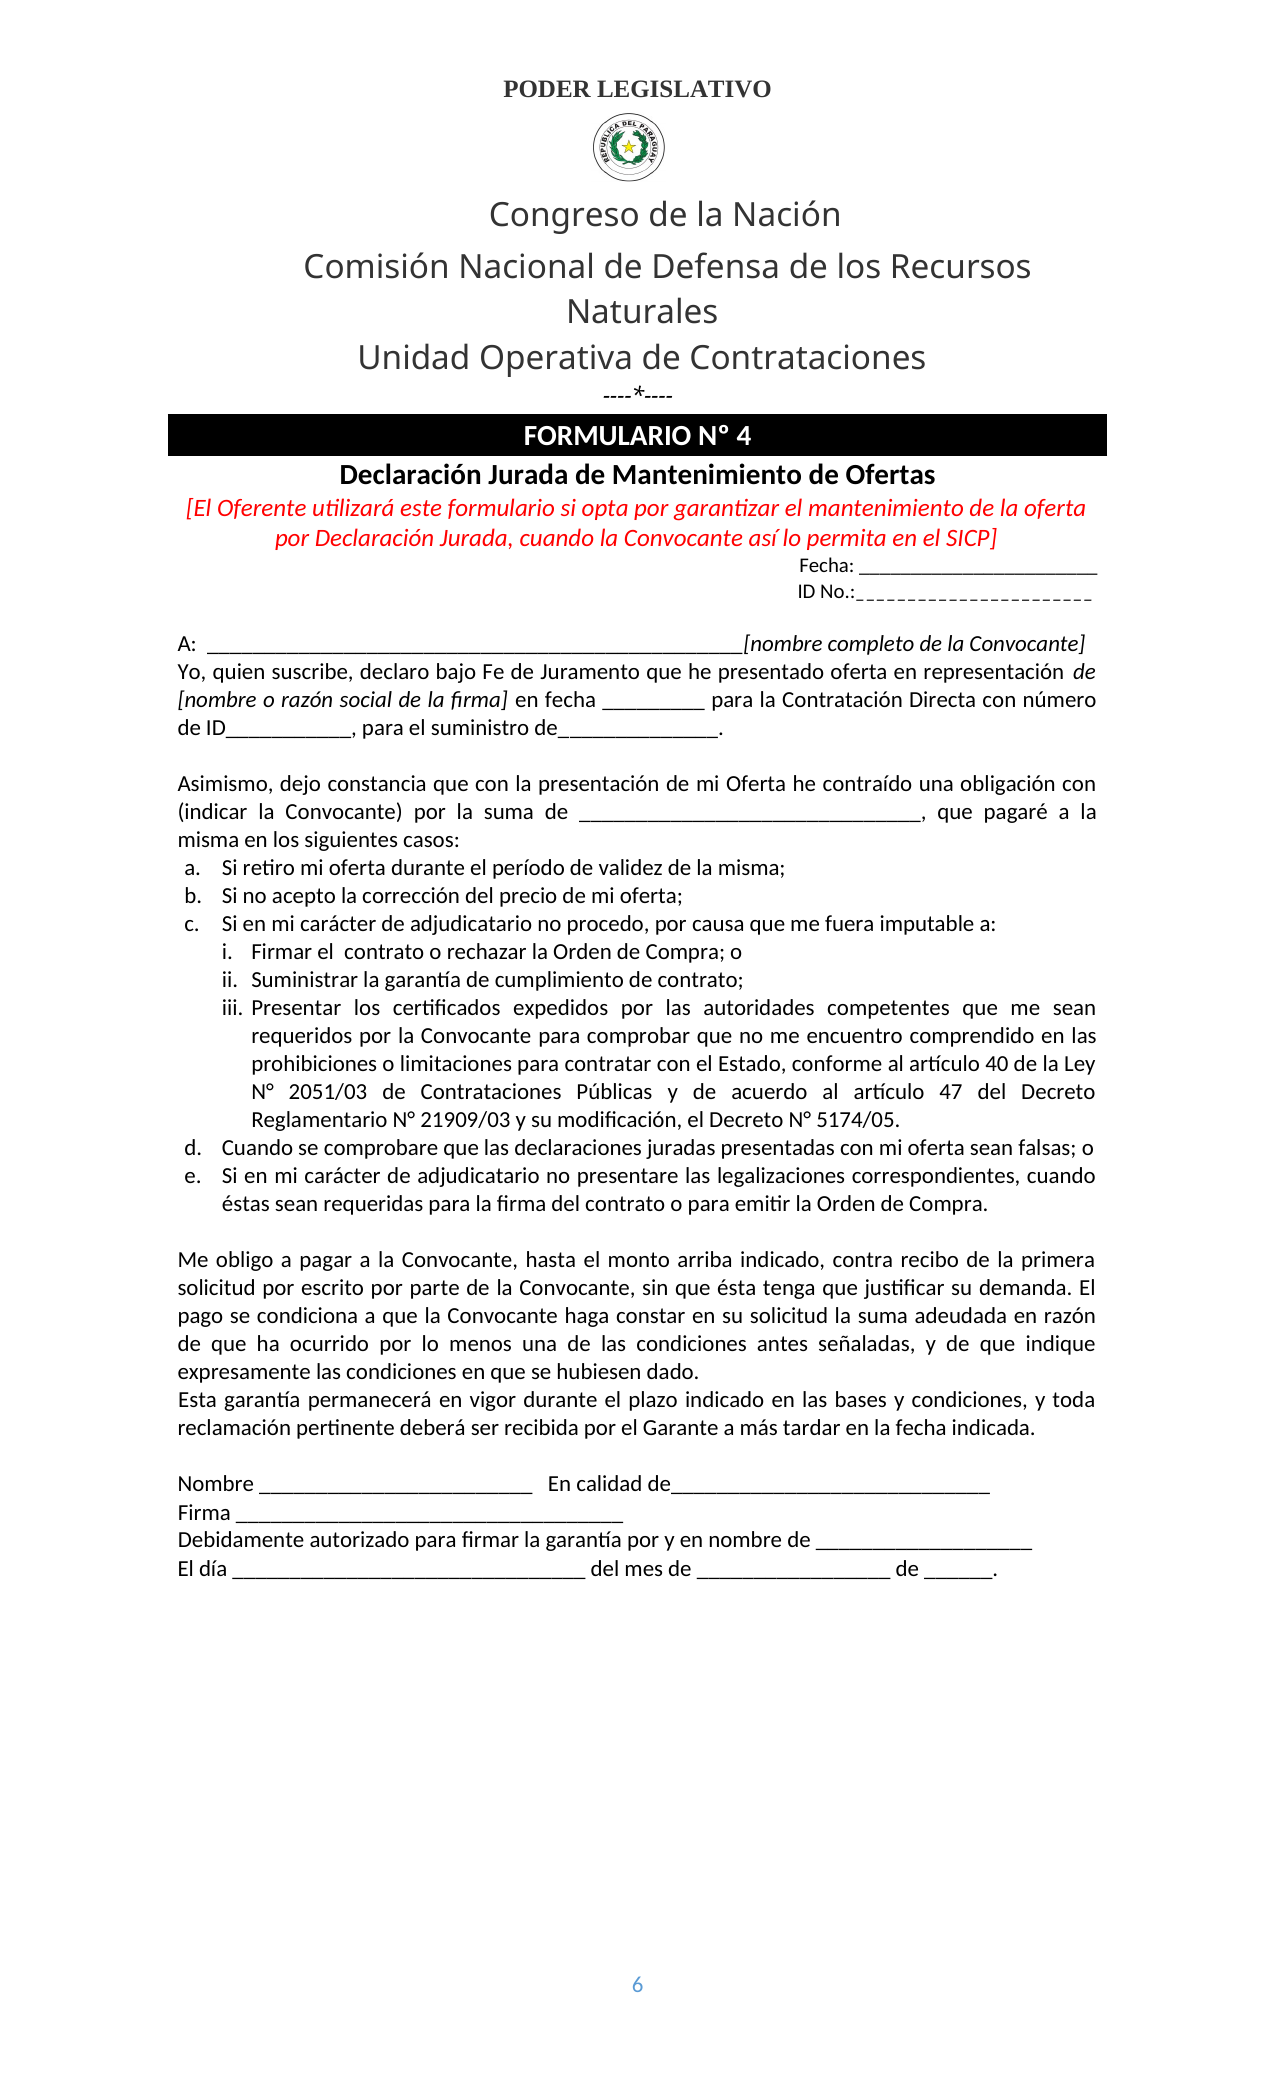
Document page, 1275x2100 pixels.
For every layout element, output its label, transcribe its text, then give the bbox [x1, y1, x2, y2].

text [El Oferente utilizará este formulario si opta por garantizar el mantenimiento de la oferta por Declaración Jurada, cuando la Convocante así lo permita en el SICP] [177, 492, 1098, 553]
text El día _______________________________ del mes de _________________ de ______. [177, 1554, 1098, 1582]
text Yo, quien suscribe, declaro bajo Fe de Juramento que he presentado oferta en representación de [nombre o razón social de la firma] en fecha _________ para la Contratación Directa con número de ID___________, para el suministro de______________. [177, 657, 1098, 741]
picture [590, 112, 667, 182]
text Esta garantía permanecerá en vigor durante el plazo indicado en las bases y condiciones, y toda reclamación pertinente deberá ser recibida por el Garante a más tardar en la fecha indicada. [177, 1386, 1098, 1442]
text Debidamente autorizado para firmar la garantía por y en nombre de ___________________ [177, 1526, 1098, 1554]
subtitle Si en mi carácter de adjudicatario no presentare las legalizaciones correspondientes, cuando éstas sean requeridas para la firma del contrato o para emitir la Orden de Compra. [184, 1161, 1098, 1217]
text A: _______________________________________________[nombre completo de la Convocante] [177, 629, 1098, 657]
subtitle Si no acepto la corrección del precio de mi oferta; [184, 881, 1098, 909]
text Me obligo a pagar a la Convocante, hasta el monto arriba indicado, contra recibo de la primera solicitud por escrito por parte de la Convocante, sin que ésta tenga que justificar su demanda. El pago se condiciona a que la Convocante haga constar en su solicitud la suma adeudada en razón de que ha ocurrido por lo menos una de las condiciones antes señaladas, y de que indique expresamente las condiciones en que se hubiesen dado. [177, 1245, 1098, 1386]
text Asimismo, dejo constancia que con la presentación de mi Oferta he contraído una obligación con (indicar la Convocante) por la suma de ______________________________, que pagaré a la misma en los siguientes casos: [177, 769, 1098, 853]
subtitle Cuando se comprobare que las declaraciones juradas presentadas con mi oferta sean falsas; o [184, 1133, 1098, 1161]
subtitle Presentar los certificados expedidos por las autoridades competentes que me sean requeridos por la Convocante para comprobar que no me encuentro comprendido en las prohibiciones o limitaciones para contratar con el Estado, conforme al artículo 40 de la Ley N° 2051/03 de Contrataciones Públicas y de acuerdo al artículo 47 del Decreto Reglamentario N° 21909/03 y su modificación, el Decreto N° 5174/05. [222, 993, 1098, 1133]
text FORMULARIO Nº 4 [169, 415, 1106, 455]
text ID No.:_______________________ [797, 578, 1098, 603]
subtitle Si en mi carácter de adjudicatario no procedo, por causa que me fuera imputable a: [184, 909, 1098, 937]
text Firma __________________________________ [177, 1498, 1098, 1526]
subtitle Firmar el contrato o rechazar la Orden de Compra; o [222, 937, 1098, 965]
subtitle Suministrar la garantía de cumplimiento de contrato; [222, 965, 1098, 993]
text Nombre ________________________ En calidad de____________________________ [177, 1469, 1098, 1498]
text Fecha: _______________________ [177, 553, 1098, 578]
subtitle Si retiro mi oferta durante el período de validez de la misma; [184, 853, 1098, 881]
text Declaración Jurada de Mantenimiento de Ofertas [177, 456, 1098, 492]
